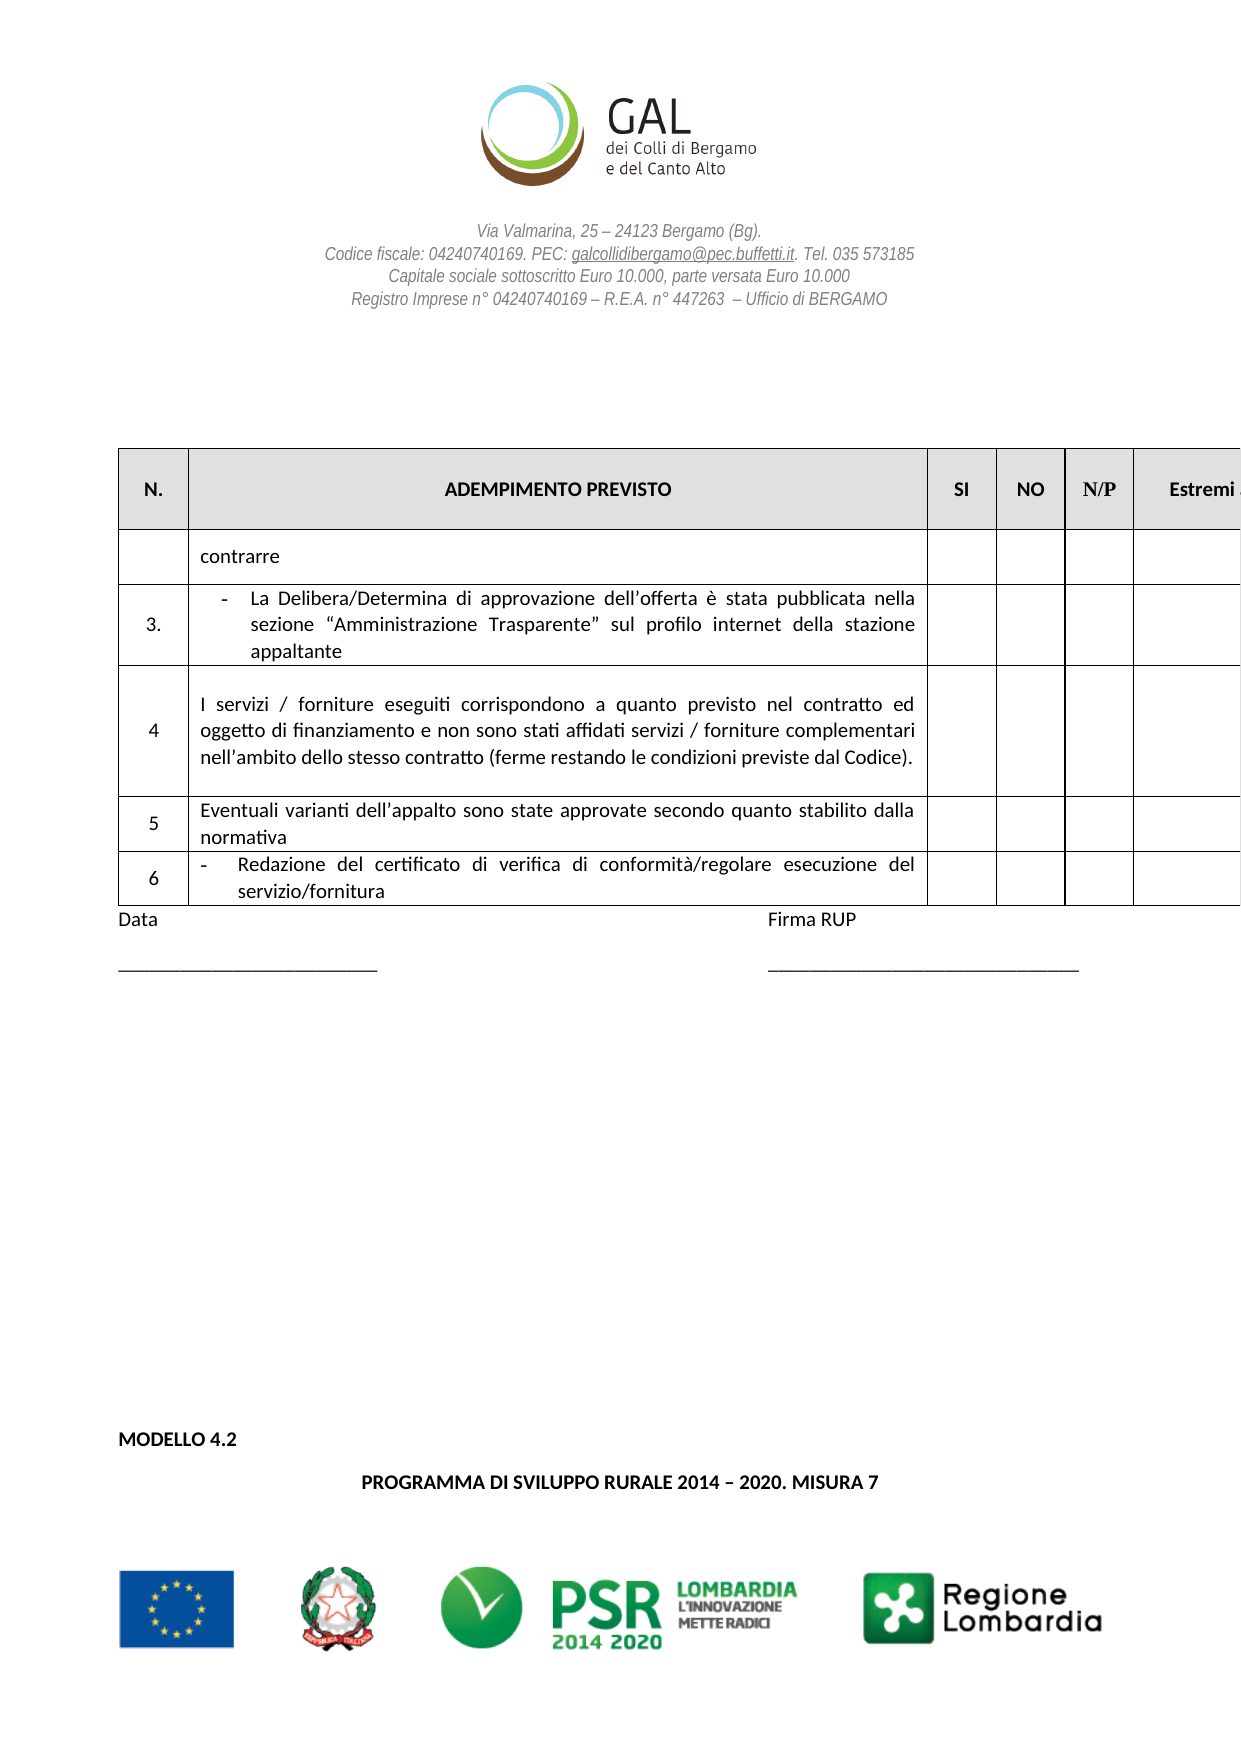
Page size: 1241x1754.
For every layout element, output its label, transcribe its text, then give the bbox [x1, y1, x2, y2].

text _________________________ ______________________________ [118, 949, 1122, 975]
table_cell [1066, 852, 1133, 905]
table_cell Eventuali varianti dell’appalto sono state approvate secondo quanto stabilito dalla normativa [189, 797, 927, 851]
table_cell [1066, 666, 1133, 796]
table_cell 4 [119, 666, 188, 796]
table_cell [997, 852, 1064, 905]
table_cell [1134, 852, 1240, 905]
table_cell [1134, 585, 1240, 665]
table_cell [928, 797, 996, 851]
table_cell [1134, 666, 1240, 796]
table_cell La Delibera/Determina di approvazione dell’offerta è stata pubblicata nella sezione “Amministrazione Trasparente” sul profilo internet della stazione appaltante [189, 585, 927, 665]
table_header SI [928, 449, 996, 529]
text MODELLO 4.2 [118, 1426, 1122, 1451]
table_header N. [119, 449, 188, 529]
table_cell [928, 666, 996, 796]
table_cell [1134, 530, 1240, 584]
table_cell [1066, 585, 1133, 665]
table_cell [1066, 797, 1133, 851]
table_cell 5 [119, 797, 188, 851]
table_cell [928, 585, 996, 665]
table_cell Il Responsabile del Procedimento (RUP) è stato individuato nel provvedimento a contrarre [189, 530, 927, 584]
table_cell [928, 530, 996, 584]
table_cell I servizi / forniture eseguiti corrispondono a quanto previsto nel contratto ed oggetto di finanziamento e non sono stati affidati servizi / forniture complementari nell’ambito dello stesso contratto (ferme restando le condizioni previste dal Codice). [189, 666, 927, 796]
table_header ADEMPIMENTO PREVISTO [189, 449, 927, 529]
table_cell [997, 797, 1064, 851]
text PROGRAMMA DI SVILUPPO RURALE 2014 – 2020. MISURA 7 [118, 1469, 1122, 1495]
table_cell [928, 852, 996, 905]
table_cell 2. [119, 530, 188, 584]
picture [473, 73, 767, 202]
table_cell [1066, 530, 1133, 584]
table_cell 6 [119, 852, 188, 905]
table_cell [997, 666, 1064, 796]
table_header Estremi atti [1134, 449, 1240, 529]
table_cell 3. [119, 585, 188, 665]
table_header NO [997, 449, 1064, 529]
table_header N/P [1066, 449, 1133, 529]
table_cell [997, 530, 1064, 584]
table_cell [1134, 797, 1240, 851]
picture [118, 1565, 1122, 1663]
text Data Firma RUP [118, 906, 1122, 931]
table_cell Redazione del certificato di verifica di conformità/regolare esecuzione del servizio/fornitura [189, 852, 927, 905]
table_cell [997, 585, 1064, 665]
